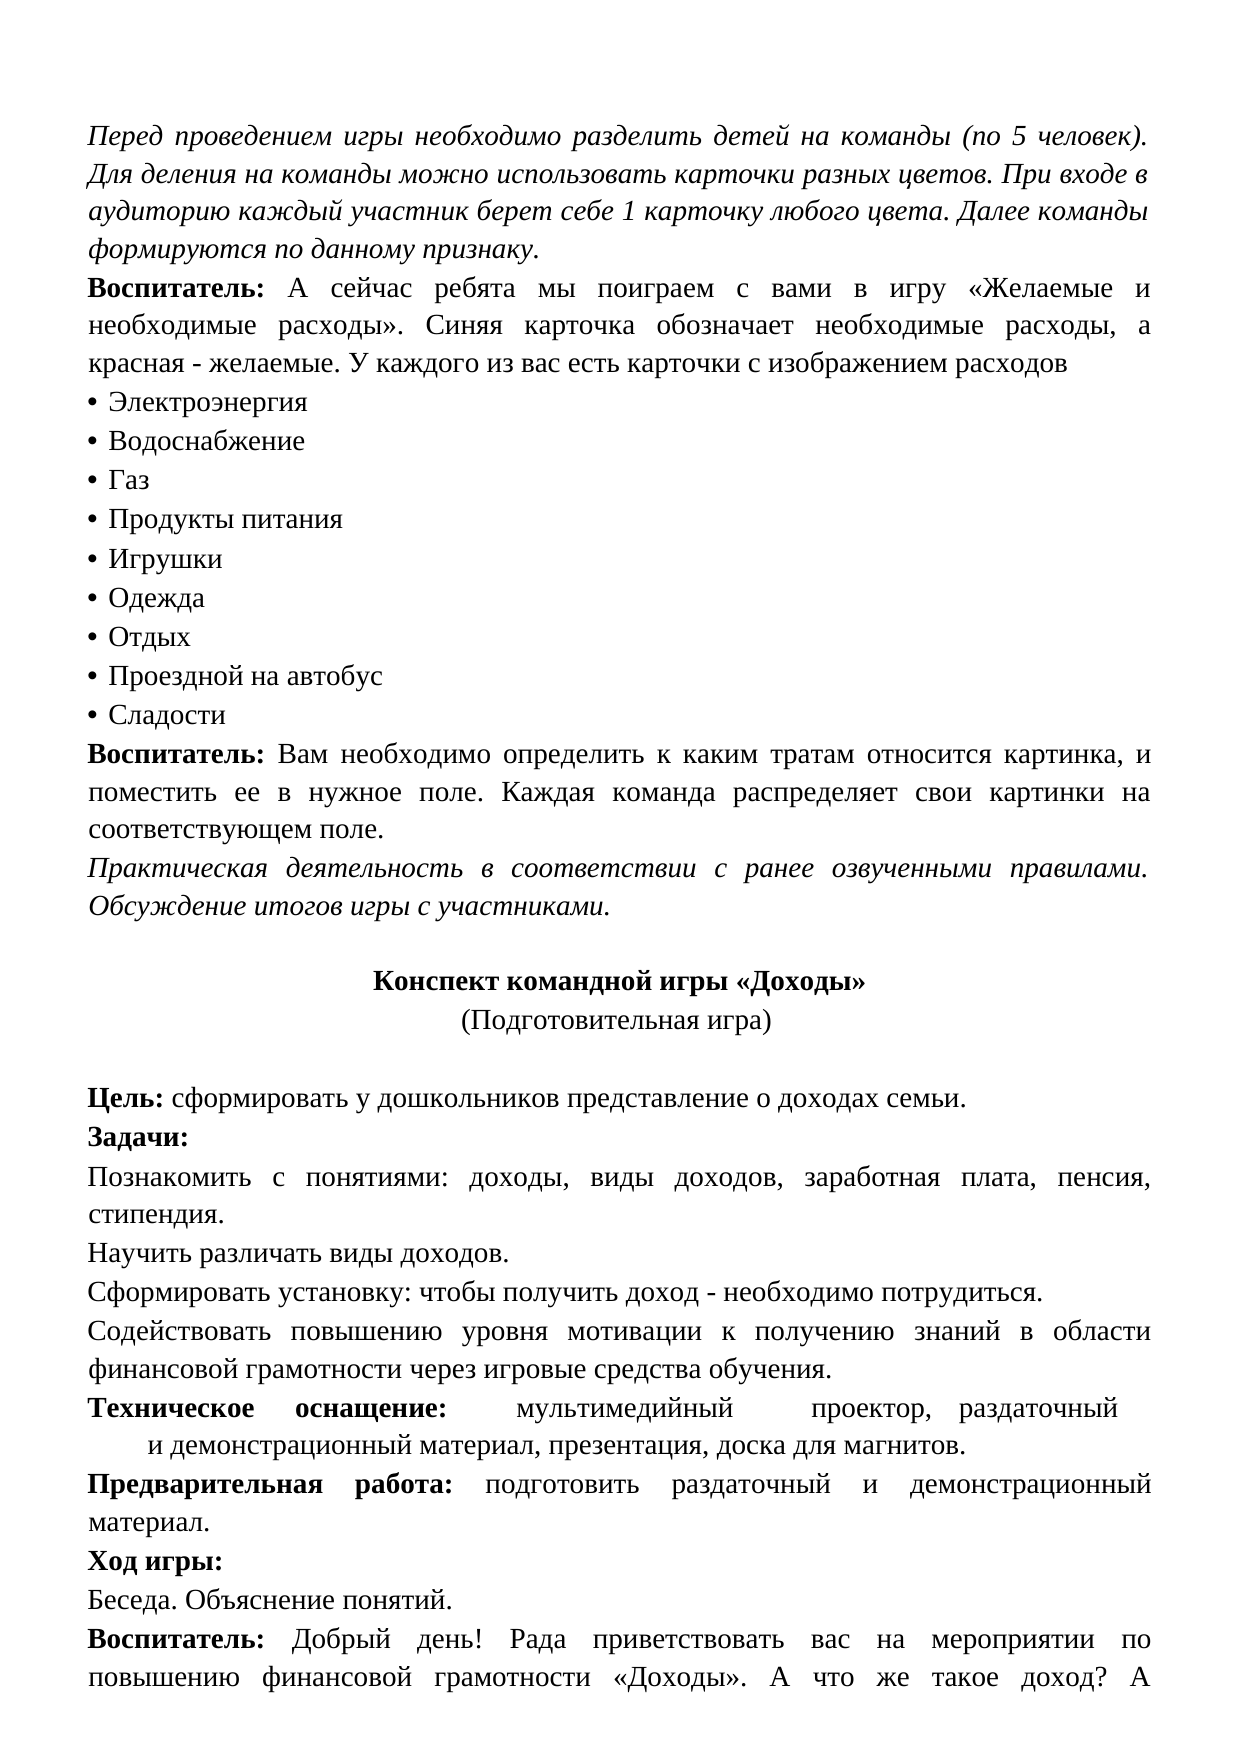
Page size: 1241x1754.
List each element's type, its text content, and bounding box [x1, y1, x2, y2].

subtitle Конспект командной игры «Доходы» [89, 963, 1151, 997]
list Игрушки [87, 541, 1152, 574]
text Ход игры: [87, 1543, 1155, 1577]
list Продукты питания [87, 501, 1152, 535]
list Водоснабжение [87, 423, 1152, 457]
text Техническое оснащение: мультимедийный проектор, раздаточный и демонстрационный материал, презентация, доска для магнитов. [87, 1390, 1152, 1461]
list Газ [87, 462, 1152, 496]
text Цель: сформировать у дошкольников представление о доходах семьи. [87, 1081, 1152, 1114]
text Практическая деятельность в соответствии с ранее озвученными правилами. Обсуждение итогов игры с участниками. [87, 851, 1152, 922]
list Одежда [87, 580, 1152, 613]
list Сладости [87, 697, 1152, 731]
text Задачи: [87, 1119, 1155, 1153]
list Электроэнергия [87, 384, 1152, 418]
text Воспитатель: Вам необходимо определить к каким тратам относится картинка, и поместить ее в нужное поле. Каждая команда распределяет свои картинки на соответствующем поле. [87, 736, 1152, 845]
text Познакомить с понятиями: доходы, виды доходов, заработная плата, пенсия, стипендия. [87, 1159, 1152, 1230]
text Перед проведением игры необходимо разделить детей на команды (по 5 человек). Для деления на команды можно использовать карточки разных цветов. При входе в аудиторию каждый участник берет себе 1 карточку любого цвета. Далее команды формируются по данному признаку. [87, 118, 1152, 264]
text Беседа. Объяснение понятий. [87, 1582, 1152, 1616]
text Научить различать виды доходов. [87, 1235, 1152, 1269]
text Воспитатель: А сейчас ребята мы поиграем с вами в игру «Желаемые и необходимые расходы». Синяя карточка обозначает необходимые расходы, а красная - желаемые. У каждого из вас есть карточки с изображением расходов [87, 270, 1152, 378]
list Проездной на автобус [87, 658, 1152, 692]
text Содействовать повышению уровня мотивации к получению знаний в области финансовой грамотности через игровые средства обучения. [87, 1313, 1152, 1384]
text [87, 1621, 1152, 1692]
text Предварительная работа: подготовить раздаточный и демонстрационный материал. [87, 1467, 1152, 1538]
text Сформировать установку: чтобы получить доход - необходимо потрудиться. [87, 1274, 1152, 1308]
list Отдых [87, 619, 1152, 653]
text (Подготовительная игра) [73, 1002, 1240, 1036]
